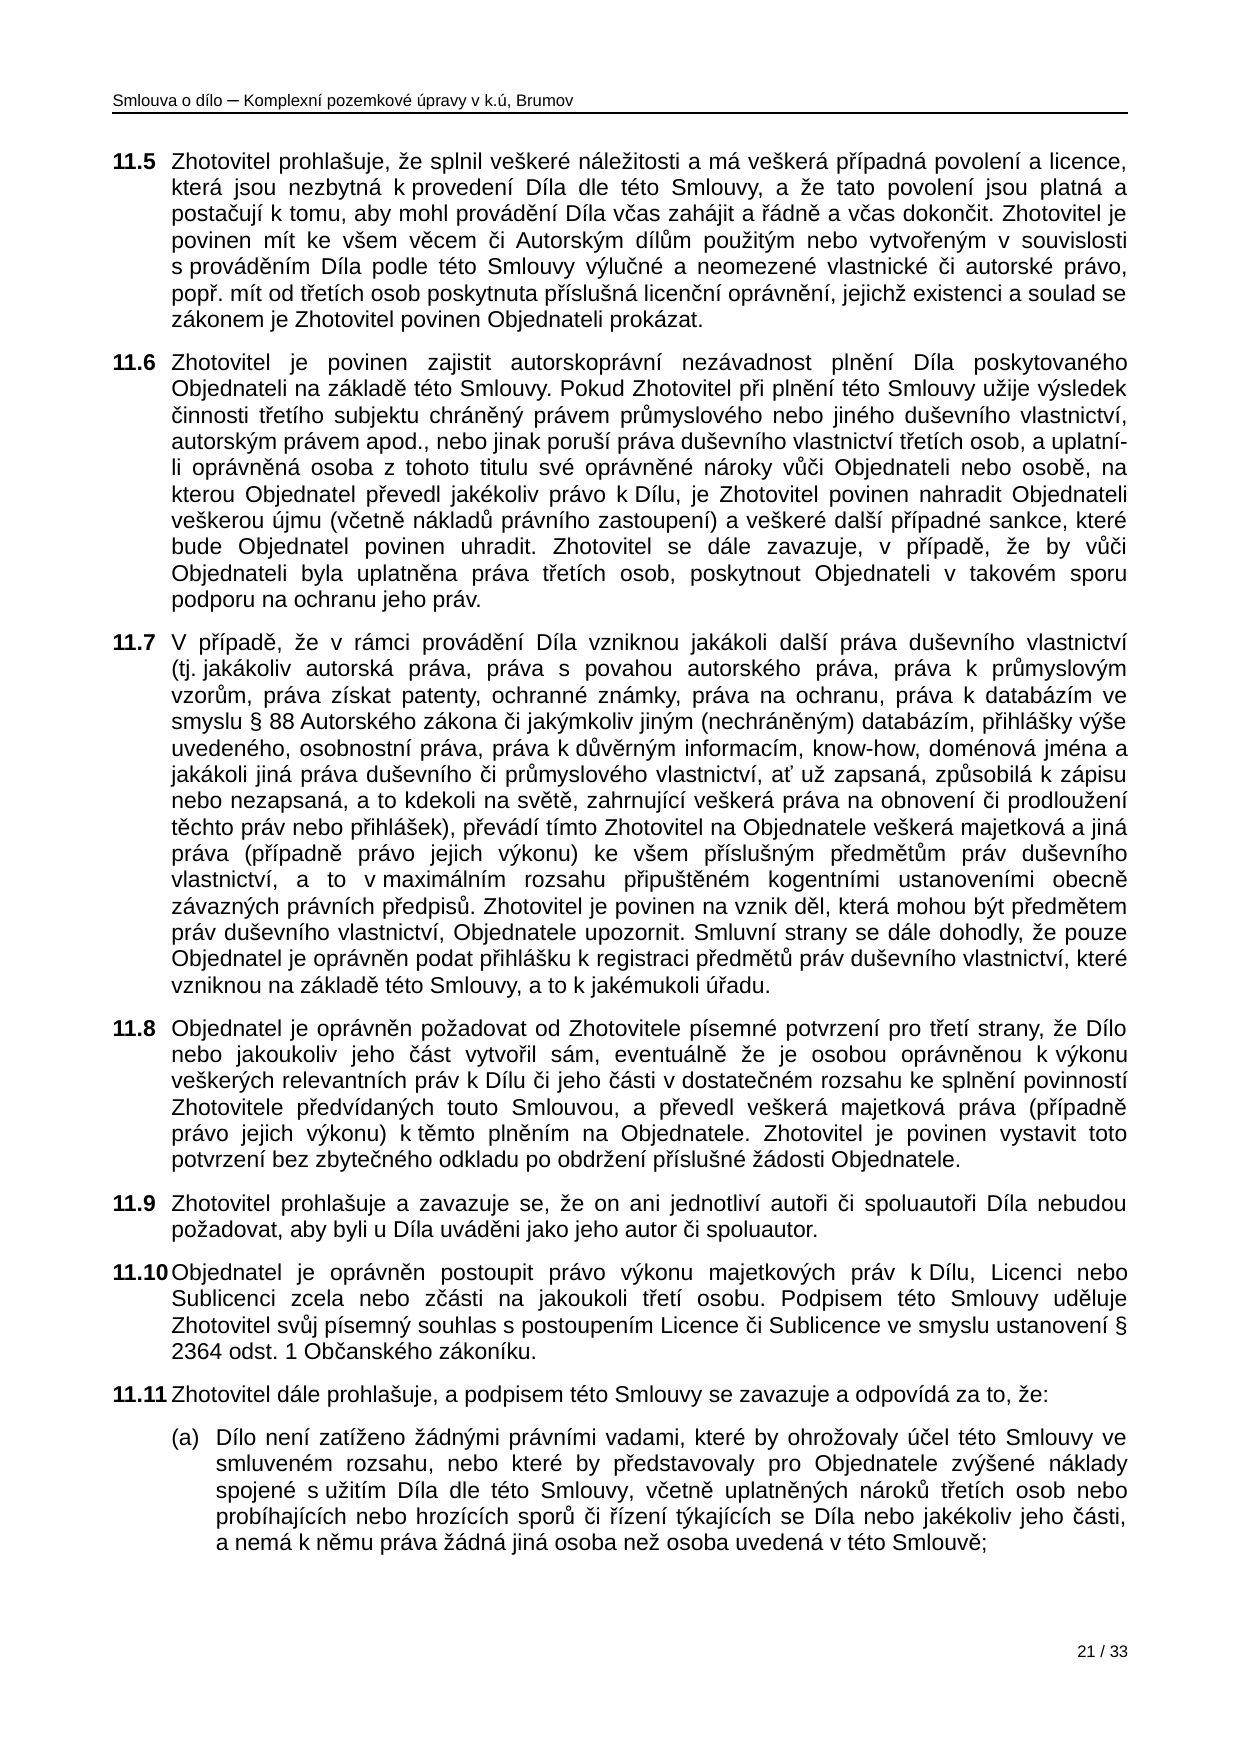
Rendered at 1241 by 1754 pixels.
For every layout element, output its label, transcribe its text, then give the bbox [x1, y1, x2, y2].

text Objednatel je oprávněn postoupit právo výkonu majetkových práv k Dílu, Licenci nebo Sublicenci zcela nebo zčásti na jakoukoli třetí osobu. Podpisem této Smlouvy uděluje Zhotovitel svůj písemný souhlas s postoupením Licence či Sublicence ve smyslu ustanovení § 2364 odst. 1 Občanského zákoníku. [112, 1259, 1128, 1364]
text Zhotovitel dále prohlašuje, a podpisem této Smlouvy se zavazuje a odpovídá za to, že: [112, 1381, 1128, 1407]
list Dílo není zatíženo žádnými právními vadami, které by ohrožovaly účel této Smlouvy ve smluveném rozsahu, nebo které by představovaly pro Objednatele zvýšené náklady spojené s užitím Díla dle této Smlouvy, včetně uplatněných nároků třetích osob nebo probíhajících nebo hrozících sporů či řízení týkajících se Díla nebo jakékoliv jeho části, a nemá k němu práva žádná jiná osoba než osoba uvedená v této Smlouvě; [171, 1424, 1128, 1556]
text Zhotovitel je povinen zajistit autorskoprávní nezávadnost plnění Díla poskytovaného Objednateli na základě této Smlouvy. Pokud Zhotovitel při plnění této Smlouvy užije výsledek činnosti třetího subjektu chráněný právem průmyslového nebo jiného duševního vlastnictví, autorským právem apod., nebo jinak poruší práva duševního vlastnictví třetích osob, a uplatní-li oprávněná osoba z tohoto titulu své oprávněné nároky vůči Objednateli nebo osobě, na kterou Objednatel převedl jakékoliv právo k Dílu, je Zhotovitel povinen nahradit Objednateli veškerou újmu (včetně nákladů právního zastoupení) a veškeré další případné sankce, které bude Objednatel povinen uhradit. Zhotovitel se dále zavazuje, v případě, že by vůči Objednateli byla uplatněna práva třetích osob, poskytnout Objednateli v takovém sporu podporu na ochranu jeho práv. [112, 349, 1128, 612]
text V případě, že v rámci provádění Díla vzniknou jakákoli další práva duševního vlastnictví (tj. jakákoliv autorská práva, práva s povahou autorského práva, práva k průmyslovým vzorům, práva získat patenty, ochranné známky, práva na ochranu, práva k databázím ve smyslu § 88 Autorského zákona či jakýmkoliv jiným (nechráněným) databázím, přihlášky výše uvedeného, osobnostní práva, práva k důvěrným informacím, know-how, doménová jména a jakákoli jiná práva duševního či průmyslového vlastnictví, ať už zapsaná, způsobilá k zápisu nebo nezapsaná, a to kdekoli na světě, zahrnující veškerá práva na obnovení či prodloužení těchto práv nebo přihlášek), převádí tímto Zhotovitel na Objednatele veškerá majetková a jiná práva (případně právo jejich výkonu) ke všem příslušným předmětům práv duševního vlastnictví, a to v maximálním rozsahu připuštěném kogentními ustanoveními obecně závazných právních předpisů. Zhotovitel je povinen na vznik děl, která mohou být předmětem práv duševního vlastnictví, Objednatele upozornit. Smluvní strany se dále dohodly, že pouze Objednatel je oprávněn podat přihlášku k registraci předmětů práv duševního vlastnictví, které vzniknou na základě této Smlouvy, a to k jakémukoli úřadu. [112, 629, 1128, 998]
text Zhotovitel prohlašuje a zavazuje se, že on ani jednotliví autoři či spoluautoři Díla nebudou požadovat, aby byli u Díla uváděni jako jeho autor či spoluautor. [112, 1189, 1128, 1242]
text Objednatel je oprávněn požadovat od Zhotovitele písemné potvrzení pro třetí strany, že Dílo nebo jakoukoliv jeho část vytvořil sám, eventuálně že je osobou oprávněnou k výkonu veškerých relevantních práv k Dílu či jeho části v dostatečném rozsahu ke splnění povinností Zhotovitele předvídaných touto Smlouvou, a převedl veškerá majetková práva (případně právo jejich výkonu) k těmto plněním na Objednatele. Zhotovitel je povinen vystavit toto potvrzení bez zbytečného odkladu po obdržení příslušné žádosti Objednatele. [112, 1015, 1128, 1173]
text Zhotovitel prohlašuje, že splnil veškeré náležitosti a má veškerá případná povolení a licence, která jsou nezbytná k provedení Díla dle této Smlouvy, a že tato povolení jsou platná a postačují k tomu, aby mohl provádění Díla včas zahájit a řádně a včas dokončit. Zhotovitel je povinen mít ke všem věcem či Autorským dílům použitým nebo vytvořeným v souvislosti s prováděním Díla podle této Smlouvy výlučné a neomezené vlastnické či autorské právo, popř. mít od třetích osob poskytnuta příslušná licenční oprávnění, jejichž existenci a soulad se zákonem je Zhotovitel povinen Objednateli prokázat. [112, 148, 1128, 332]
